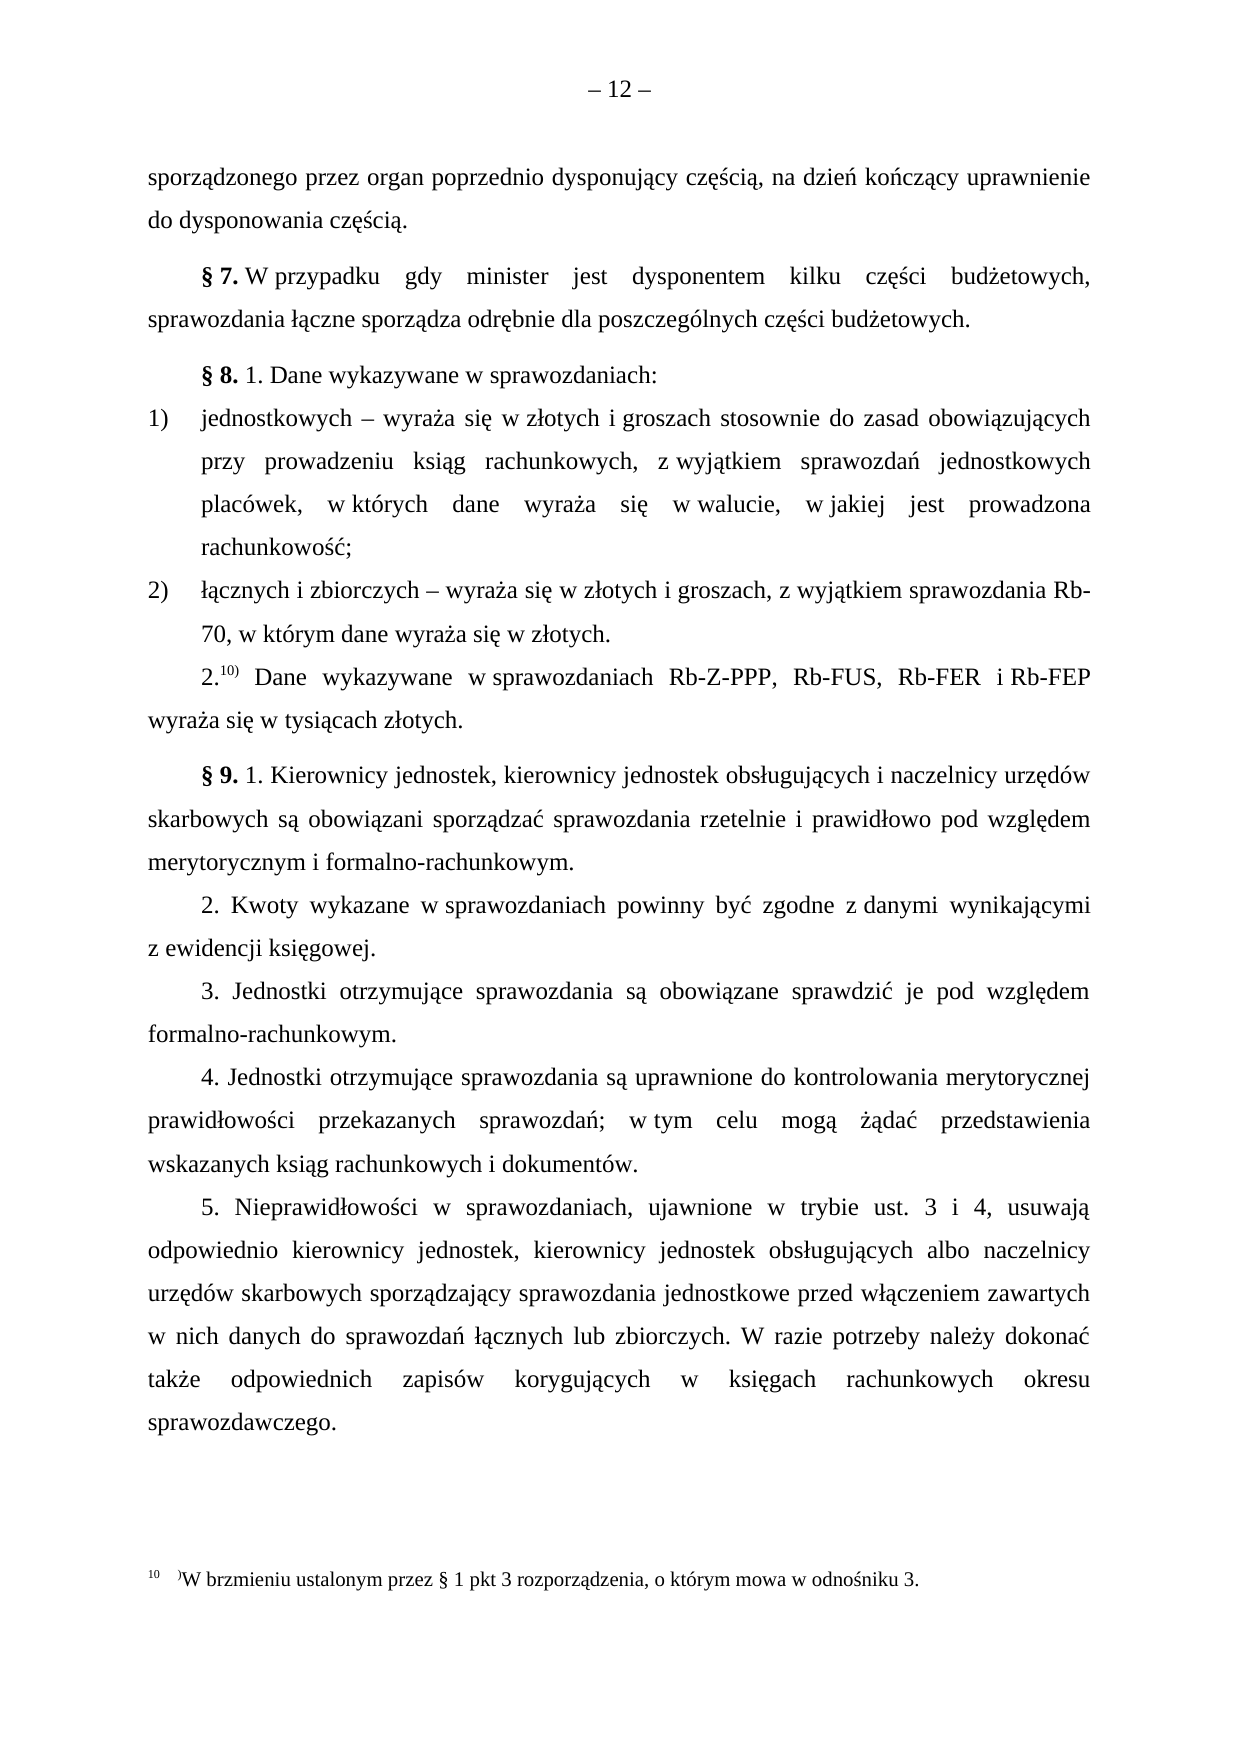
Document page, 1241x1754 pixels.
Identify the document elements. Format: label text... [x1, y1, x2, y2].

text 3. Jednostki otrzymujące sprawozdania są obowiązane sprawdzić je pod względem formalno-rachunkowym. [148, 976, 1091, 1048]
text 5. Nieprawidłowości w sprawozdaniach, ujawnione w trybie ust. 3 i 4, usuwają odpowiednio kierownicy jednostek, kierownicy jednostek obsługujących albo naczelnicy urzędów skarbowych sporządzający sprawozdania jednostkowe przed włączeniem zawartych w nich danych do sprawozdań łącznych lub zbiorczych. W razie potrzeby należy dokonać także odpowiednich zapisów korygujących w księgach rachunkowych okresu sprawozdawczego. [148, 1192, 1091, 1436]
text § 8. 1. Dane wykazywane w sprawozdaniach: [148, 360, 1091, 389]
text § 9. 1. Kierownicy jednostek, kierownicy jednostek obsługujących i naczelnicy urzędów skarbowych są obowiązani sporządzać sprawozdania rzetelnie i prawidłowo pod względem merytorycznym i formalno-rachunkowym. [148, 761, 1091, 876]
text 1) jednostkowych – wyraża się w złotych i groszach stosownie do zasad obowiązujących przy prowadzeniu ksiąg rachunkowych, z wyjątkiem sprawozdań jednostkowych placówek, w których dane wyraża się w walucie, w jakiej jest prowadzona rachunkowość; [148, 403, 1091, 561]
text § 7. W przypadku gdy minister jest dysponentem kilku części budżetowych, sprawozdania łączne sporządza odrębnie dla poszczególnych części budżetowych. [148, 261, 1091, 333]
text 2. Kwoty wykazane w sprawozdaniach powinny być zgodne z danymi wynikającymi z ewidencji księgowej. [148, 890, 1091, 962]
text 2.) Dane wykazywane w sprawozdaniach Rb-Z-PPP, Rb-FUS, Rb-FER i Rb-FEP wyraża się w tysiącach złotych. [148, 662, 1091, 734]
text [148, 162, 1091, 234]
text 4. Jednostki otrzymujące sprawozdania są uprawnione do kontrolowania merytorycznej prawidłowości przekazanych sprawozdań; w tym celu mogą żądać przedstawienia wskazanych ksiąg rachunkowych i dokumentów. [148, 1062, 1091, 1177]
text 2) łącznych i zbiorczych – wyraża się w złotych i groszach, z wyjątkiem sprawozdania Rb-70, w którym dane wyraża się w złotych. [148, 576, 1091, 647]
